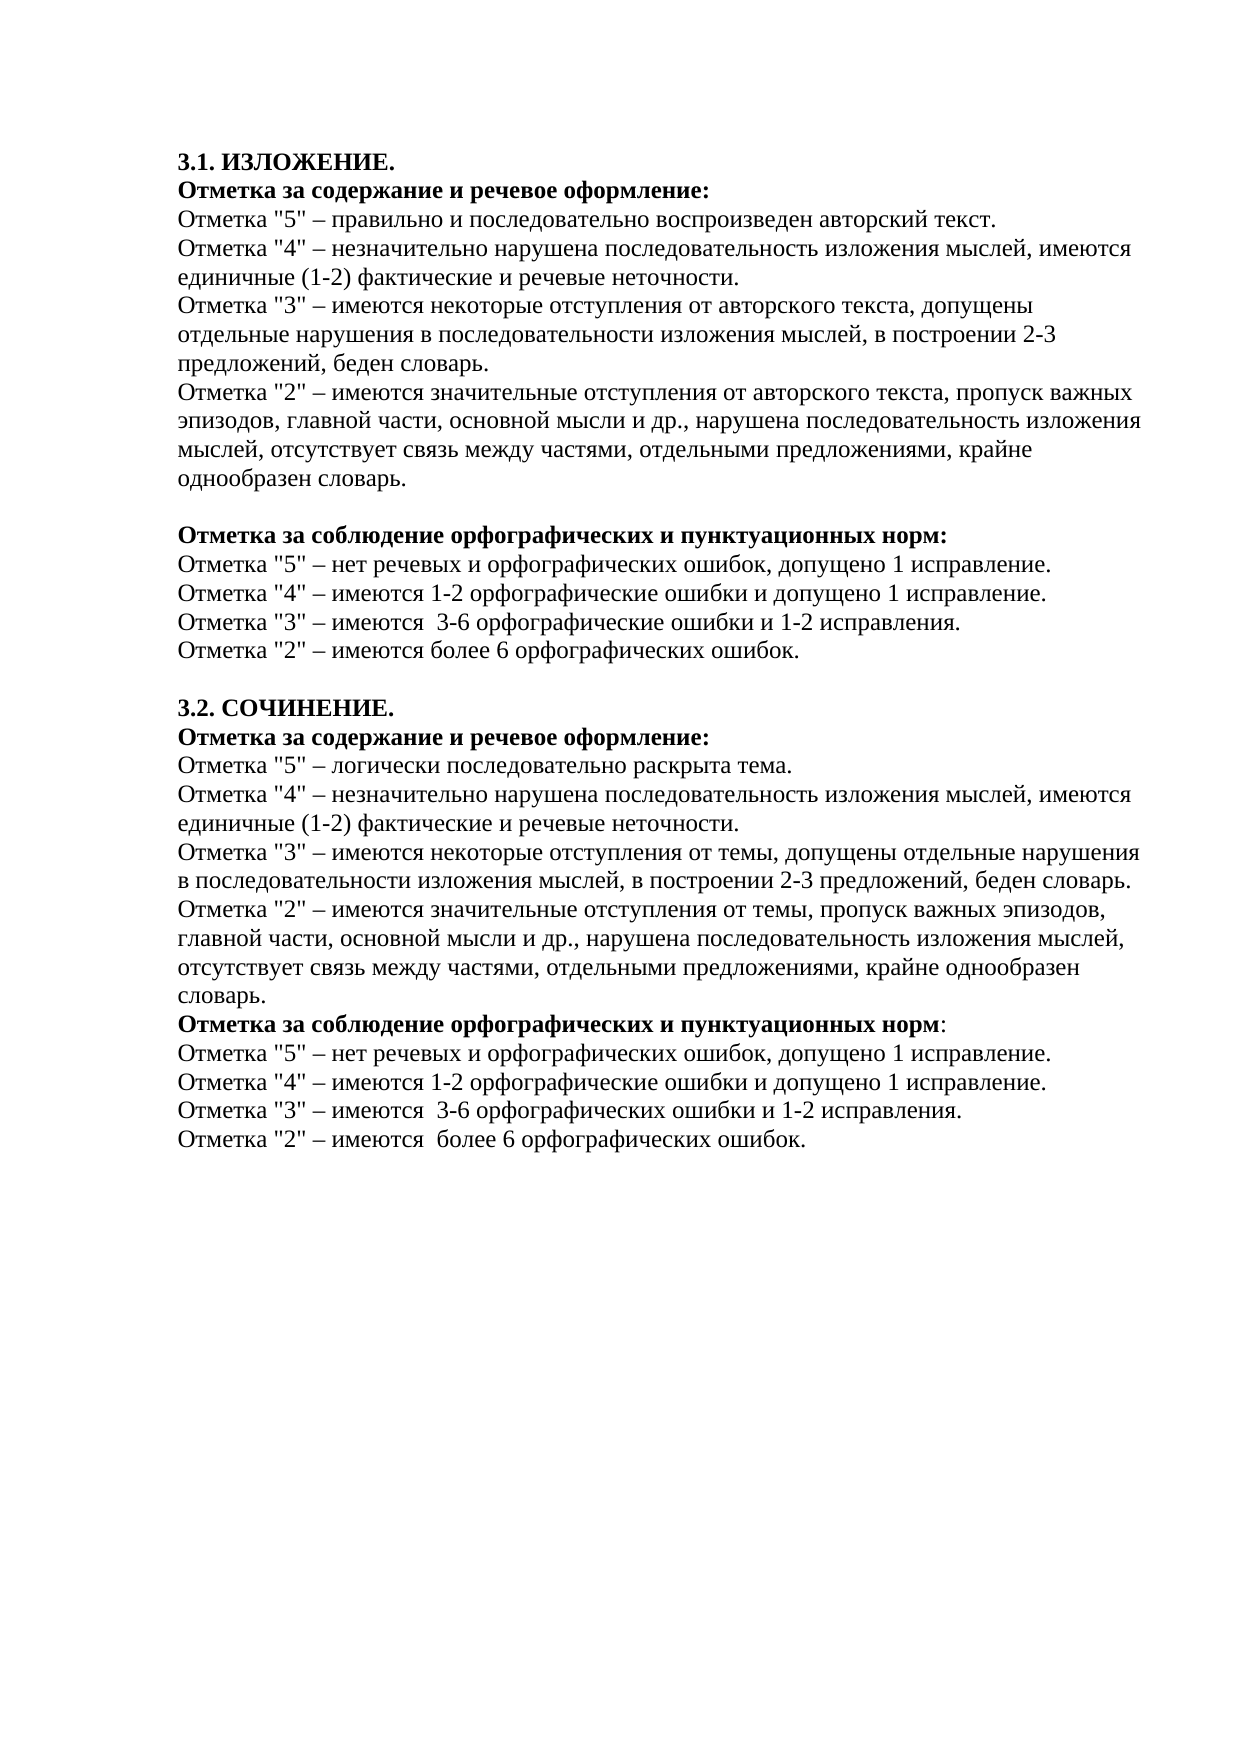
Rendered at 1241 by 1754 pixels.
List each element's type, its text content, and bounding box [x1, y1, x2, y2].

text 3.1. ИЗЛОЖЕНИЕ. [177, 147, 1152, 176]
text 3.2. СОЧИНЕНИЕ. [177, 693, 1152, 722]
text Отметка за содержание и речевое оформление: [177, 176, 1152, 204]
text Отметка "2" – имеются значительные отступления от авторского текста, пропуск важных эпизодов, главной части, основной мысли и др., нарушена последовательность изложения мыслей, отсутствует связь между частями, отдельными предложениями, крайне однообразен словарь. [177, 377, 1152, 492]
text Отметка "4" – незначительно нарушена последовательность изложения мыслей, имеются единичные (1-2) фактические и речевые неточности. [177, 779, 1152, 837]
text Отметка "5" – нет речевых и орфографических ошибок, допущено 1 исправление. [177, 1038, 1152, 1067]
text Отметка за содержание и речевое оформление: [177, 722, 1152, 751]
text Отметка "5" – логически последовательно раскрыта тема. [177, 751, 1152, 779]
text Отметка "3" – имеются некоторые отступления от темы, допущены отдельные нарушения в последовательности изложения мыслей, в построении 2-3 предложений, беден словарь. [177, 837, 1152, 894]
text Отметка "4" – имеются 1-2 орфографические ошибки и допущено 1 исправление. [177, 1067, 1152, 1096]
text Отметка "3" – имеются некоторые отступления от авторского текста, допущены отдельные нарушения в последовательности изложения мыслей, в построении 2-3 предложений, беден словарь. [177, 291, 1152, 377]
text Отметка "2" – имеются более 6 орфографических ошибок. [177, 1124, 1152, 1153]
text Отметка "4" – имеются 1-2 орфографические ошибки и допущено 1 исправление. [177, 578, 1152, 607]
text Отметка "4" – незначительно нарушена последовательность изложения мыслей, имеются единичные (1-2) фактические и речевые неточности. [177, 233, 1152, 291]
text Отметка за соблюдение орфографических и пунктуационных норм: [177, 1009, 1152, 1038]
text Отметка "3" – имеются 3-6 орфографических ошибки и 1-2 исправления. [177, 1096, 1152, 1124]
text Отметка "5" – нет речевых и орфографических ошибок, допущено 1 исправление. [177, 549, 1152, 578]
text Отметка за соблюдение орфографических и пунктуационных норм: [177, 521, 1152, 549]
text Отметка "5" – правильно и последовательно воспроизведен авторский текст. [177, 204, 1152, 233]
text Отметка "2" – имеются значительные отступления от темы, пропуск важных эпизодов, главной части, основной мысли и др., нарушена последовательность изложения мыслей, отсутствует связь между частями, отдельными предложениями, крайне однообразен словарь. [177, 894, 1152, 1009]
text Отметка "3" – имеются 3-6 орфографические ошибки и 1-2 исправления. [177, 607, 1152, 636]
text Отметка "2" – имеются более 6 орфографических ошибок. [177, 636, 1152, 664]
